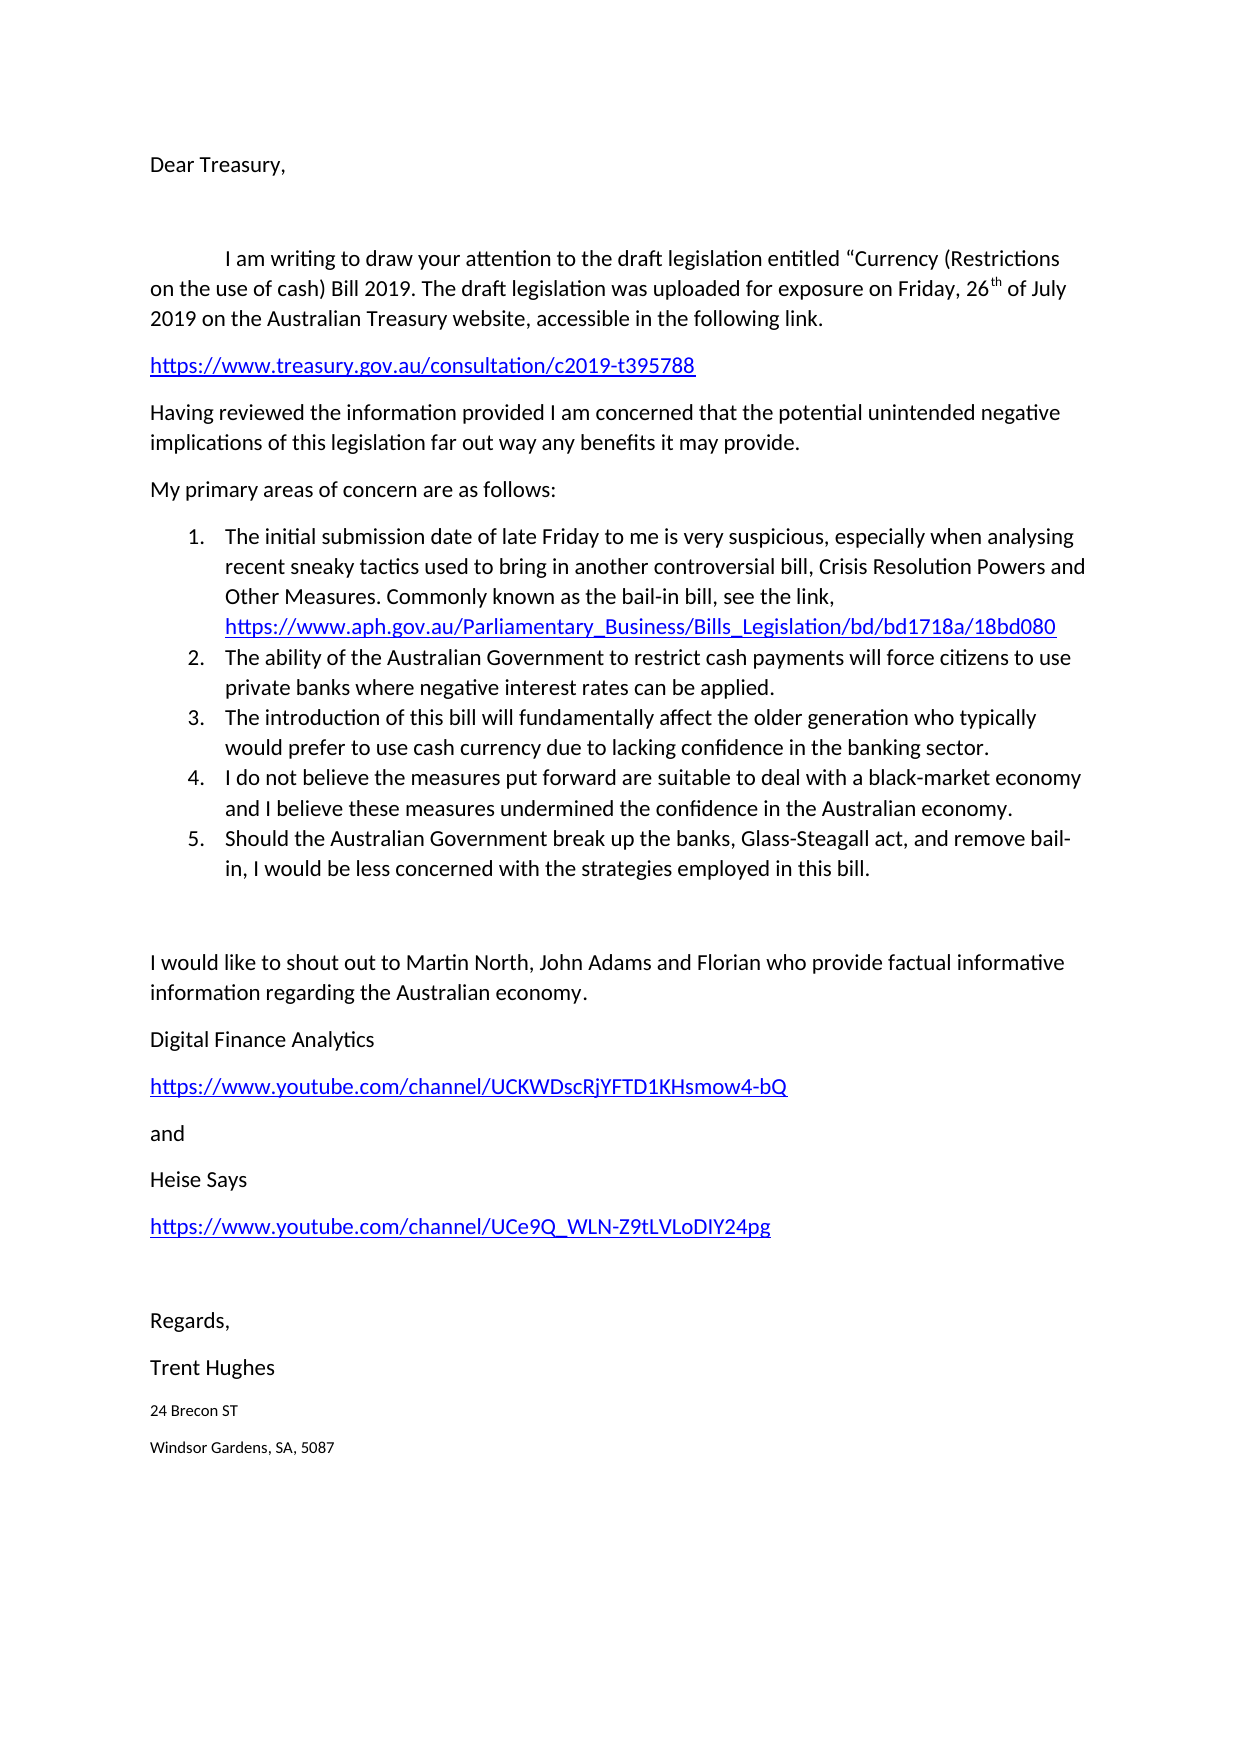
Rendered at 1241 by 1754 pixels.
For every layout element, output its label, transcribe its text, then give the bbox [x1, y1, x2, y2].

text My primary areas of concern are as follows: [150, 475, 1090, 503]
text Heise Says [150, 1166, 1090, 1194]
text Digital Finance Analytics [150, 1025, 1090, 1053]
list Should the Australian Government break up the banks, Glass-Steagall act, and remove bail-in, I would be less concerned with the strategies employed in this bill. [187, 824, 1090, 882]
text Having reviewed the information provided I am concerned that the potential unintended negative implications of this legislation far out way any benefits it may provide. [150, 398, 1090, 456]
text https://www.youtube.com/channel/UCKWDscRjYFTD1KHsmow4-bQ [150, 1072, 1090, 1100]
text Regards, [150, 1306, 1090, 1334]
text Windsor Gardens, SA, 5087 [150, 1437, 1090, 1457]
text https://www.treasury.gov.au/consultation/c2019-t395788 [150, 351, 1090, 379]
list The initial submission date of late Friday to me is very suspicious, especially when analysing recent sneaky tactics used to bring in another controversial bill, Crisis Resolution Powers and Other Measures. Commonly known as the bail-in bill, see the link, https://www.aph.gov.au/Parliamentary_Business/Bills_Legislation/bd/bd1718a/18bd080 [187, 522, 1090, 641]
text I would like to shout out to Martin North, John Adams and Florian who provide factual informative information regarding the Australian economy. [150, 948, 1090, 1006]
text Dear Treasury, [150, 150, 1090, 178]
text https://www.youtube.com/channel/UCe9Q_WLN-Z9tLVLoDIY24pg [150, 1212, 1090, 1241]
text Trent Hughes [150, 1353, 1090, 1381]
text I am writing to draw your attention to the draft legislation entitled “Currency (Restrictions on the use of cash) Bill 2019. The draft legislation was uploaded for exposure on Friday, 26th of July 2019 on the Australian Treasury website, accessible in the following link. [150, 244, 1090, 332]
list The introduction of this bill will fundamentally affect the older generation who typically would prefer to use cash currency due to lacking confidence in the banking sector. [187, 703, 1090, 761]
list The ability of the Australian Government to restrict cash payments will force citizens to use private banks where negative interest rates can be applied. [187, 643, 1090, 701]
text and [150, 1119, 1090, 1147]
list I do not believe the measures put forward are suitable to deal with a black-market economy and I believe these measures undermined the confidence in the Australian economy. [187, 763, 1090, 822]
text 24 Brecon ST [150, 1400, 1090, 1420]
